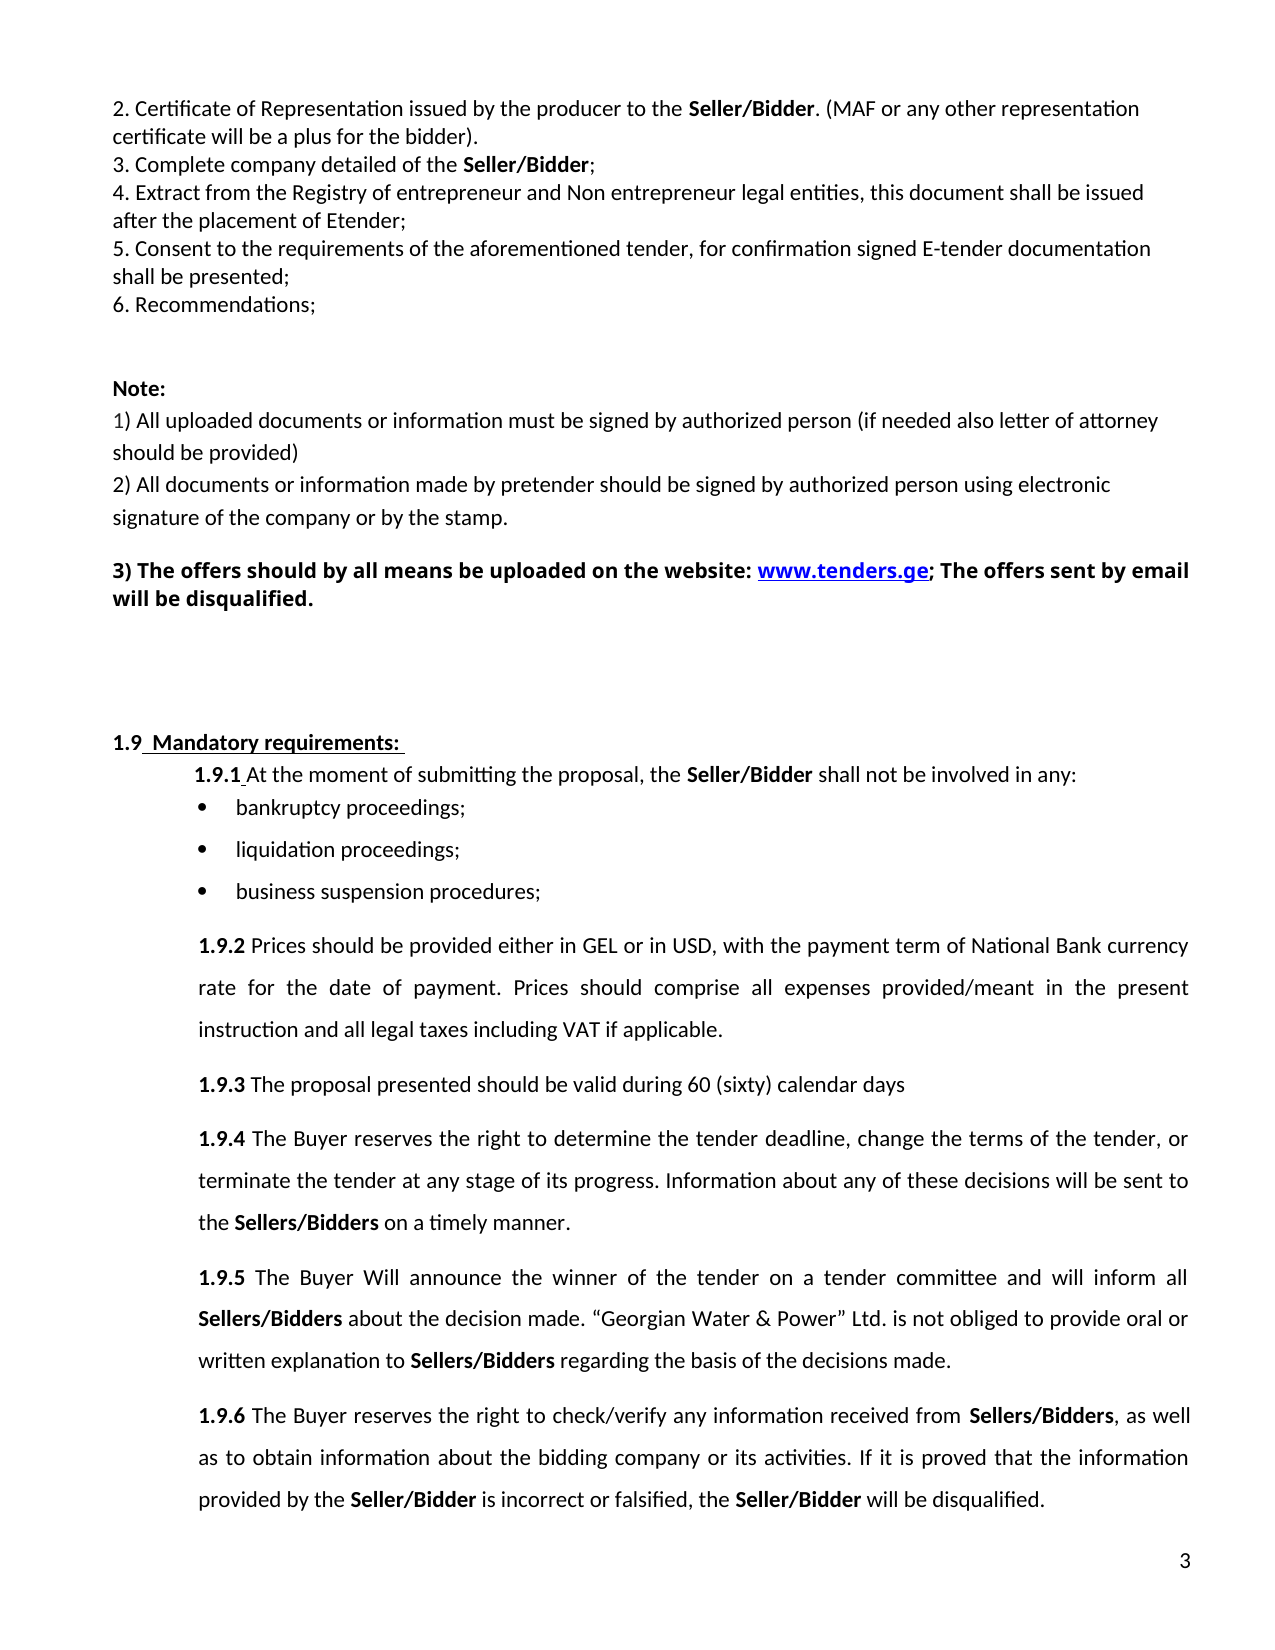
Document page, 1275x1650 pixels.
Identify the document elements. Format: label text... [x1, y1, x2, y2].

text 1.9.2 Prices should be provided either in GEL or in USD, with the payment term of National Bank currency rate for the date of payment. Prices should comprise all expenses provided/meant in the present instruction and all legal taxes including VAT if applicable. [198, 931, 1191, 1043]
text Note: 1) All uploaded documents or information must be signed by authorized person (if needed also letter of attorney should be provided) 2) All documents or information made by pretender should be signed by authorized person using electronic signature of the company or by the stamp. [112, 374, 1191, 531]
list business suspension procedures; [198, 877, 1191, 905]
text 1.9.5 The Buyer Will announce the winner of the tender on a tender committee and will inform all Sellers/Bidders about the decision made. “Georgian Water & Power” Ltd. is not obliged to provide oral or written explanation to Sellers/Bidders regarding the basis of the decisions made. [198, 1263, 1191, 1374]
text 4. Extract from the Registry of entrepreneur and Non entrepreneur legal entities, this document shall be issued after the placement of Etender; [112, 178, 1191, 234]
list bankruptcy proceedings; [198, 793, 1191, 821]
list Mandatory requirements: [112, 728, 1191, 756]
text 1.9.6 The Buyer reserves the right to check/verify any information received from Sellers/Bidders, as well as to obtain information about the bidding company or its activities. If it is proved that the information provided by the Seller/Bidder is incorrect or falsified, the Seller/Bidder will be disqualified. [198, 1401, 1191, 1513]
list liquidation proceedings; [198, 835, 1191, 863]
text 5. Consent to the requirements of the aforementioned tender, for confirmation signed E-tender documentation shall be presented; [112, 234, 1191, 290]
text 6. Recommendations; [112, 290, 1191, 318]
text 3. Complete company detailed of the Seller/Bidder; [112, 150, 1191, 178]
list 1.9.1 At the moment of submitting the proposal, the Seller/Bidder shall not be involved in any: [194, 761, 1191, 789]
text 1.9.4 The Buyer reserves the right to determine the tender deadline, change the terms of the tender, or terminate the tender at any stage of its progress. Information about any of these decisions will be sent to the Sellers/Bidders on a timely manner. [198, 1124, 1191, 1236]
text 3) The offers should by all means be uploaded on the website: www.tenders.ge; The offers sent by email will be disqualified. [112, 556, 1191, 613]
text 1.9.3 The proposal presented should be valid during 60 (sixty) calendar days [198, 1070, 1191, 1098]
text 2. Certificate of Representation issued by the producer to the Seller/Bidder. (MAF or any other representation certificate will be a plus for the bidder). [112, 94, 1191, 150]
